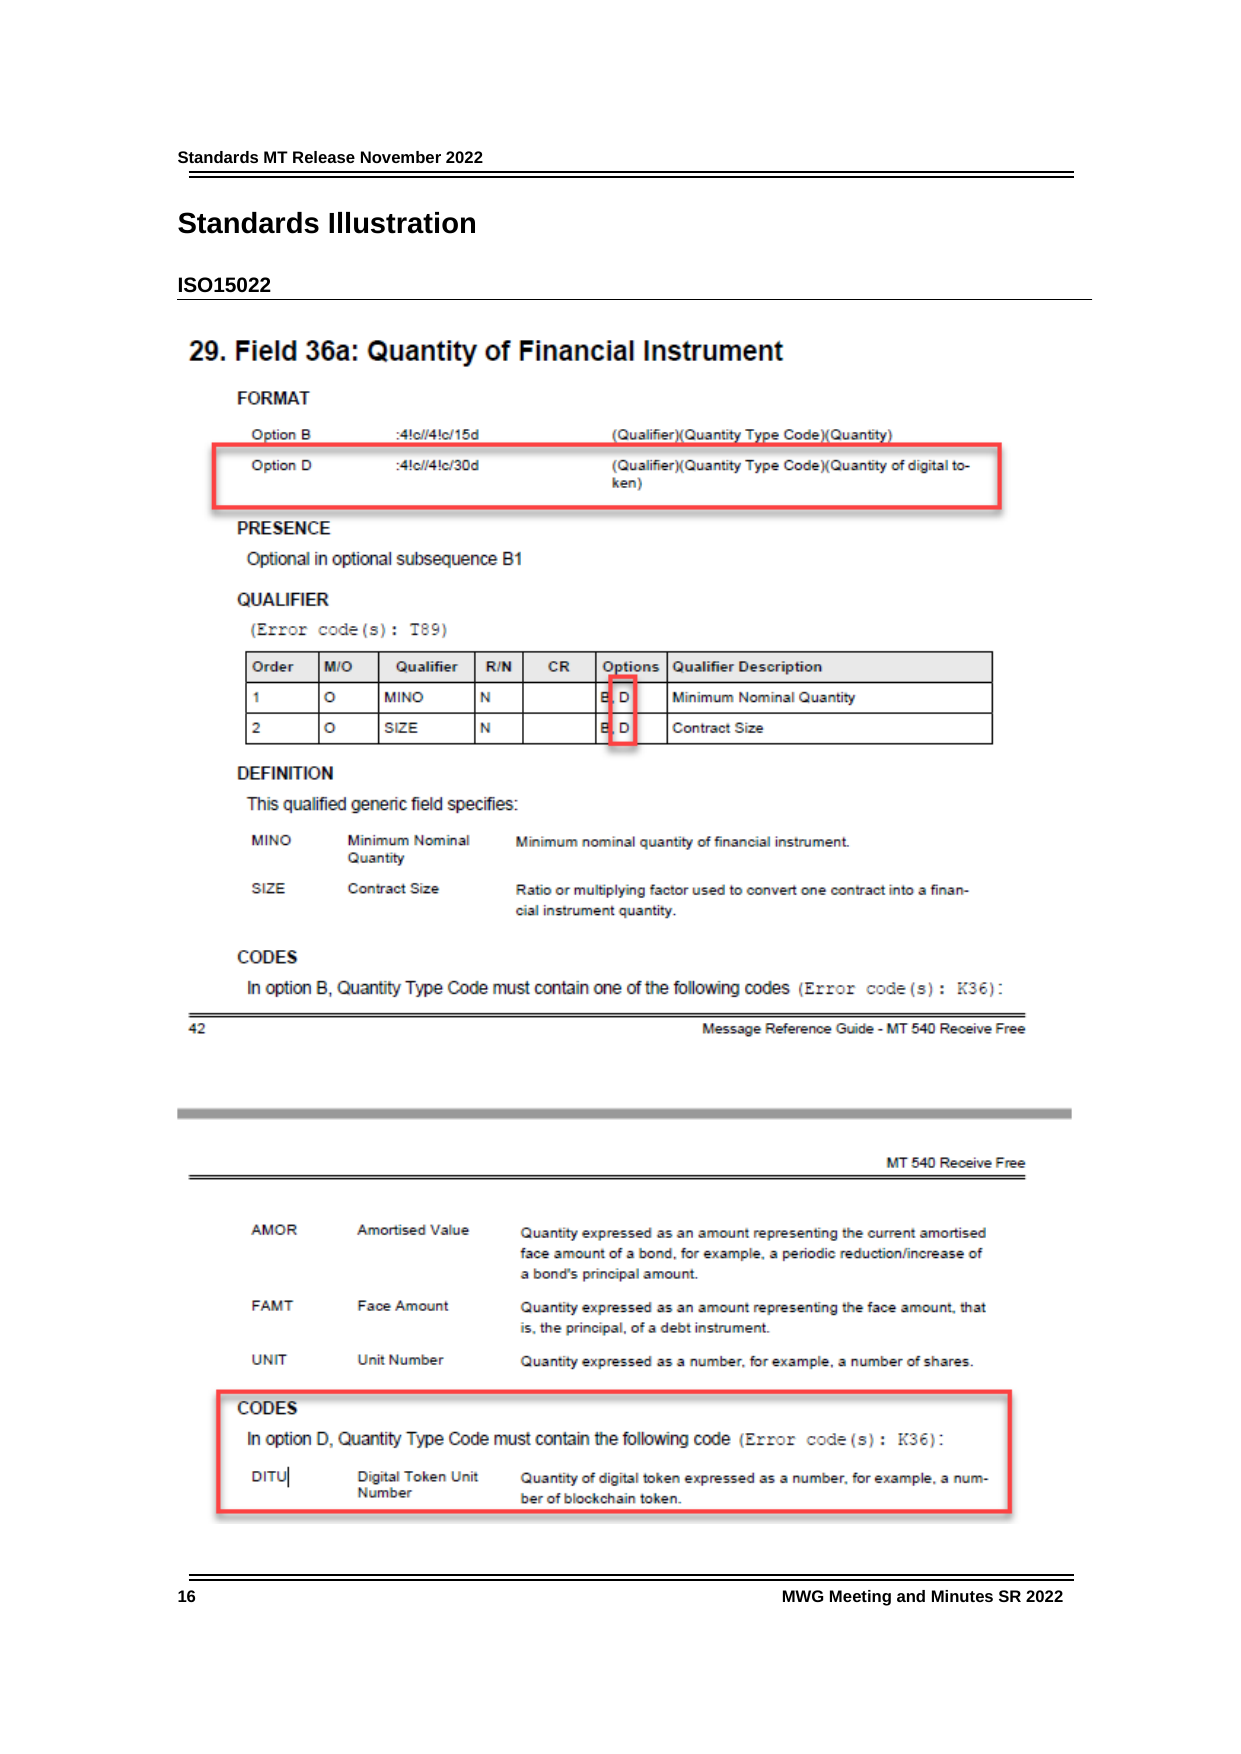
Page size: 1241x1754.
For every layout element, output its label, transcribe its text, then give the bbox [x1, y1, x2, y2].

picture [177, 324, 1072, 1524]
text ISO15022 [177, 273, 1092, 299]
text Standards Illustration [177, 206, 1092, 239]
